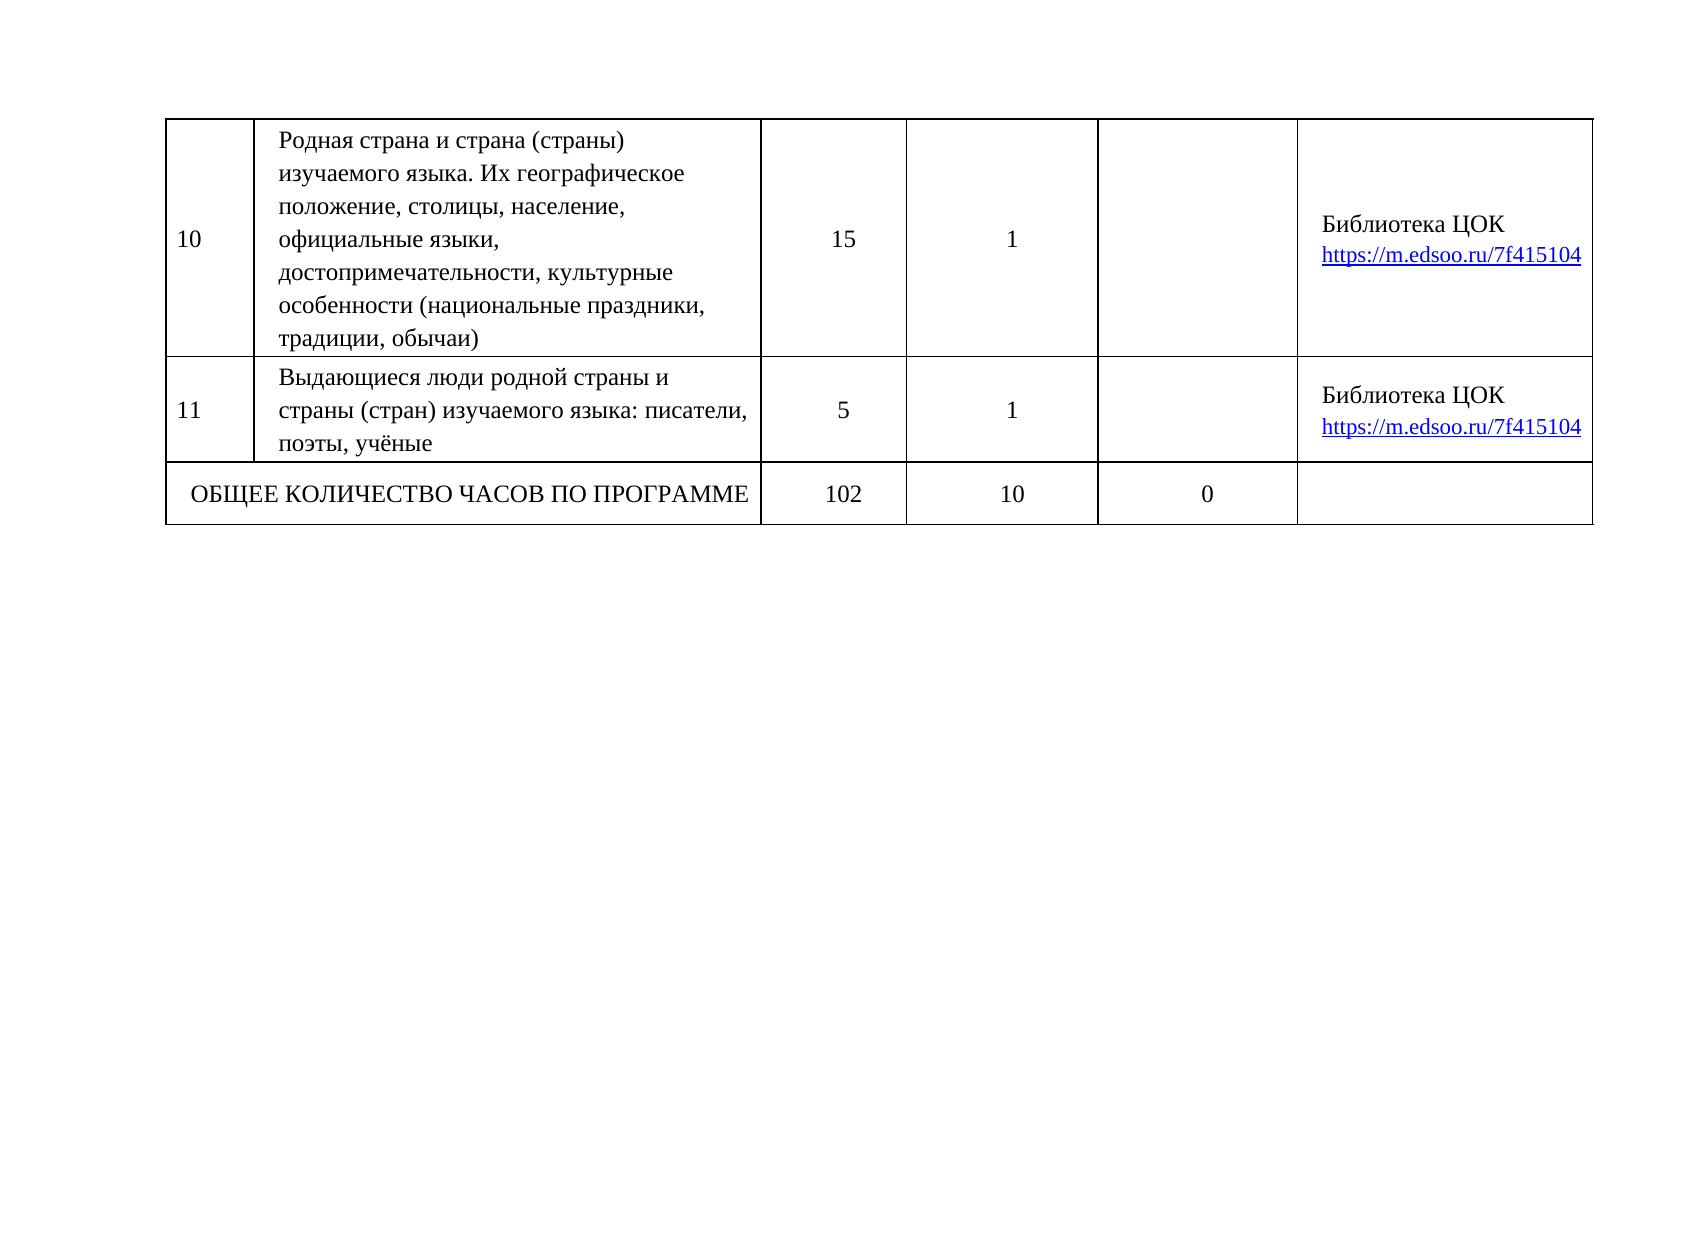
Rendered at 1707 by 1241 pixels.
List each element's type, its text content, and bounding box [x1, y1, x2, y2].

table_cell Родная страна и страна (страны) изучаемого языка. Их географическое положение, столицы, население, официальные языки, достопримечательности, культурные особенности (национальные праздники, традиции, обычаи) [255, 120, 760, 356]
table_cell 11 [167, 357, 253, 461]
table_cell Выдающиеся люди родной страны и страны (стран) изучаемого языка: писатели, поэты, учёные [255, 357, 760, 461]
table_cell 10 [167, 120, 253, 356]
table_cell Библиотека ЦОК https://m.edsoo.ru/7f415104 [1298, 357, 1592, 461]
table_cell 5 [762, 357, 906, 461]
table_cell ОБЩЕЕ КОЛИЧЕСТВО ЧАСОВ ПО ПРОГРАММЕ [167, 463, 760, 524]
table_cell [1298, 120, 1592, 356]
table_cell [1298, 463, 1592, 524]
table_cell 1 [907, 120, 1097, 356]
table_cell [1099, 357, 1297, 461]
table_cell 15 [762, 120, 906, 356]
table_cell 1 [907, 357, 1097, 461]
table_cell [1099, 120, 1297, 356]
table_cell 102 [762, 463, 906, 524]
table_cell 10 [907, 463, 1097, 524]
table_cell 0 [1099, 463, 1297, 524]
